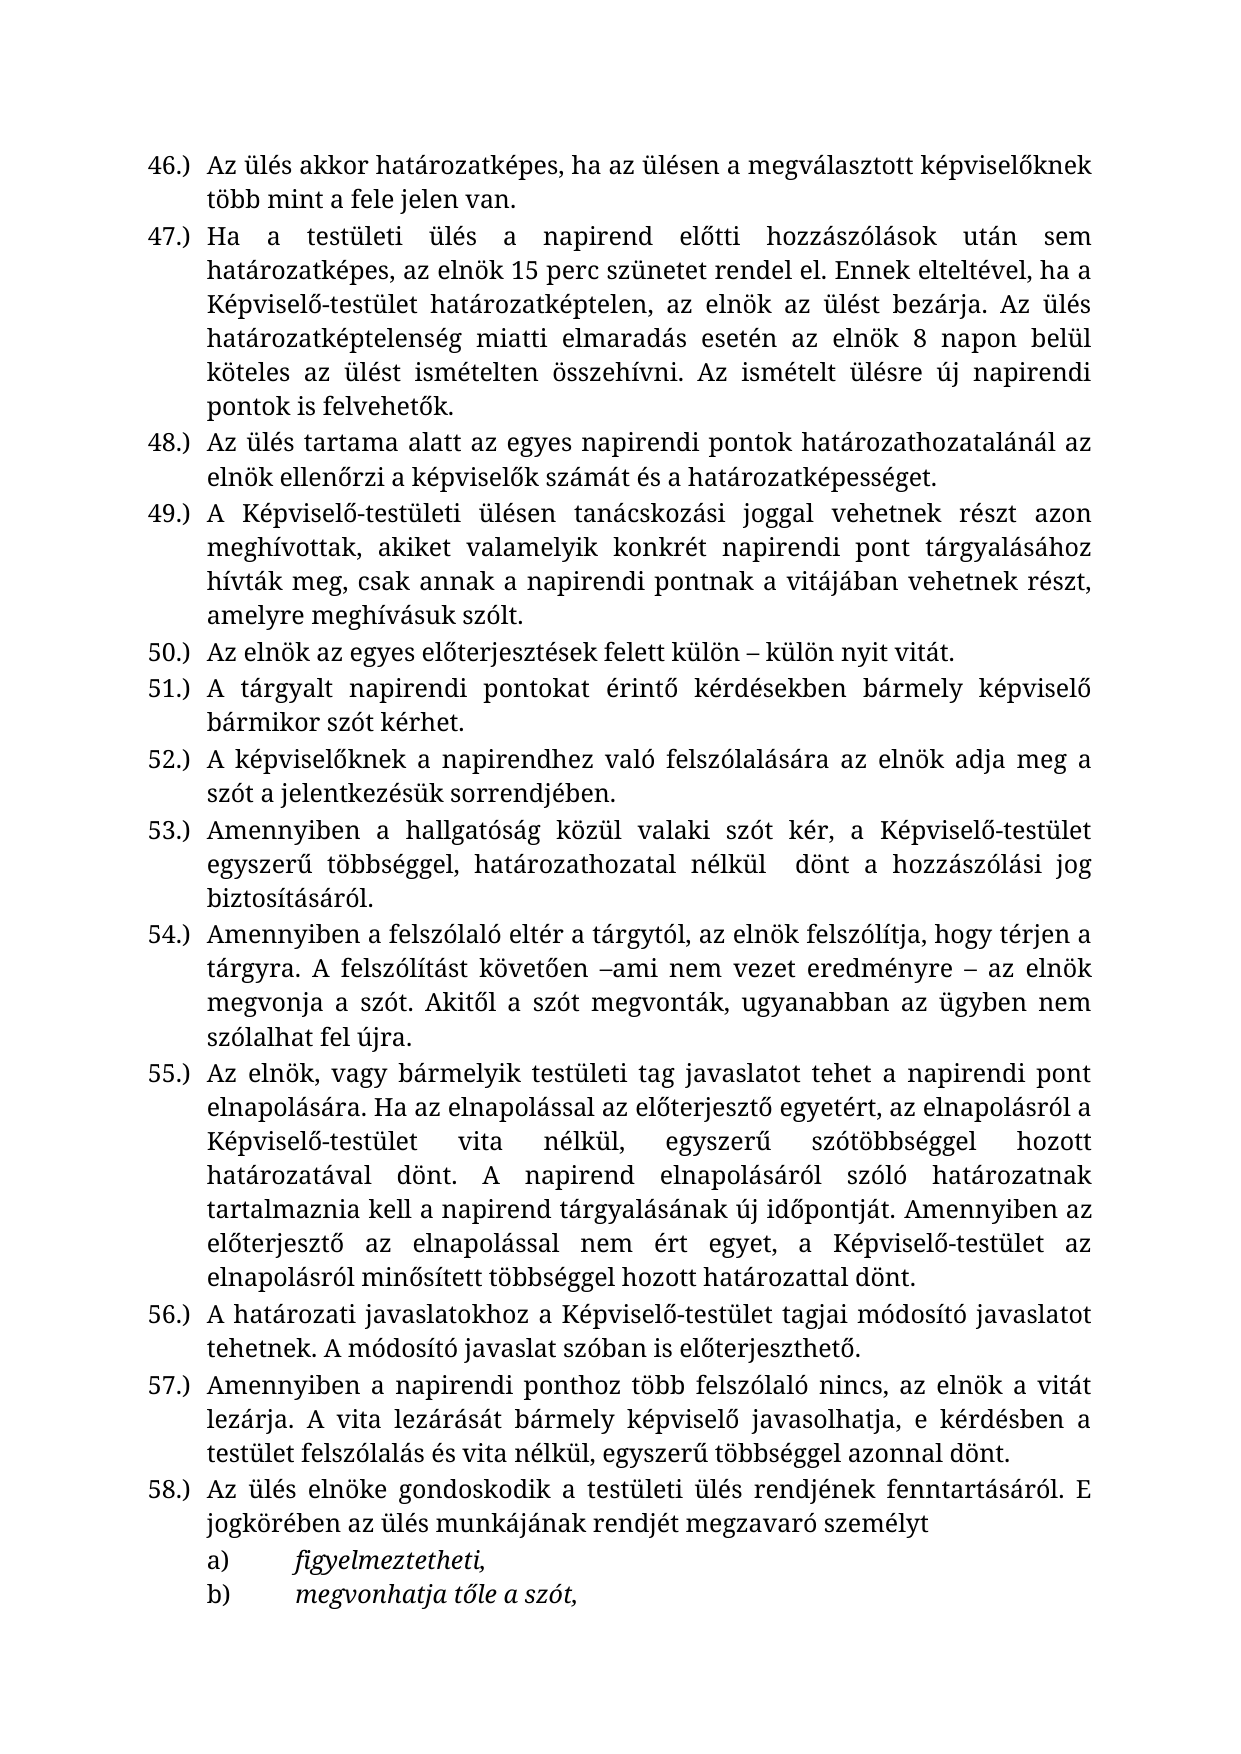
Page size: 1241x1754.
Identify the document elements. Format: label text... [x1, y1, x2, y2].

list Az ülés akkor határozatképes, ha az ülésen a megválasztott képviselőknek több mint a fele jelen van. [148, 148, 1093, 216]
list megvonhatja tőle a szót, [207, 1577, 1093, 1611]
list figyelmeztetheti, [207, 1543, 1093, 1577]
list A képviselőknek a napirendhez való felszólalására az elnök adja meg a szót a jelentkezésük sorrendjében. [148, 742, 1093, 810]
list Az ülés elnöke gondoskodik a testületi ülés rendjének fenntartásáról. E jogkörében az ülés munkájának rendjét megzavaró személyt [148, 1472, 1093, 1540]
list Amennyiben a hallgatóság közül valaki szót kér, a Képviselő-testület egyszerű többséggel, határozathozatal nélkül dönt a hozzászólási jog biztosításáról. [148, 812, 1093, 914]
list Az elnök az egyes előterjesztések felett külön – külön nyit vitát. [148, 634, 1093, 668]
list Az ülés tartama alatt az egyes napirendi pontok határozathozatalánál az elnök ellenőrzi a képviselők számát és a határozatképességet. [148, 425, 1093, 493]
list Ha a testületi ülés a napirend előtti hozzászólások után sem határozatképes, az elnök 15 perc szünetet rendel el. Ennek elteltével, ha a Képviselő-testület határozatképtelen, az elnök az ülést bezárja. Az ülés határozatképtelenség miatti elmaradás esetén az elnök 8 napon belül köteles az ülést ismételten összehívni. Az ismételt ülésre új napirendi pontok is felvehetők. [148, 218, 1093, 423]
list Amennyiben a napirendi ponthoz több felszólaló nincs, az elnök a vitát lezárja. A vita lezárását bármely képviselő javasolhatja, e kérdésben a testület felszólalás és vita nélkül, egyszerű többséggel azonnal dönt. [148, 1367, 1093, 1469]
list Amennyiben a felszólaló eltér a tárgytól, az elnök felszólítja, hogy térjen a tárgyra. A felszólítást követően –ami nem vezet eredményre – az elnök megvonja a szót. Akitől a szót megvonták, ugyanabban az ügyben nem szólalhat fel újra. [148, 917, 1093, 1053]
list A határozati javaslatokhoz a Képviselő-testület tagjai módosító javaslatot tehetnek. A módosító javaslat szóban is előterjeszthető. [148, 1297, 1093, 1365]
list A tárgyalt napirendi pontokat érintő kérdésekben bármely képviselő bármikor szót kérhet. [148, 671, 1093, 739]
list Az elnök, vagy bármelyik testületi tag javaslatot tehet a napirendi pont elnapolására. Ha az elnapolással az előterjesztő egyetért, az elnapolásról a Képviselő-testület vita nélkül, egyszerű szótöbbséggel hozott határozatával dönt. A napirend elnapolásáról szóló határozatnak tartalmaznia kell a napirend tárgyalásának új időpontját. Amennyiben az előterjesztő az elnapolással nem ért egyet, a Képviselő-testület az elnapolásról minősített többséggel hozott határozattal dönt. [148, 1056, 1093, 1294]
list A Képviselő-testületi ülésen tanácskozási joggal vehetnek részt azon meghívottak, akiket valamelyik konkrét napirendi pont tárgyalásához hívták meg, csak annak a napirendi pontnak a vitájában vehetnek részt, amelyre meghívásuk szólt. [148, 496, 1093, 632]
